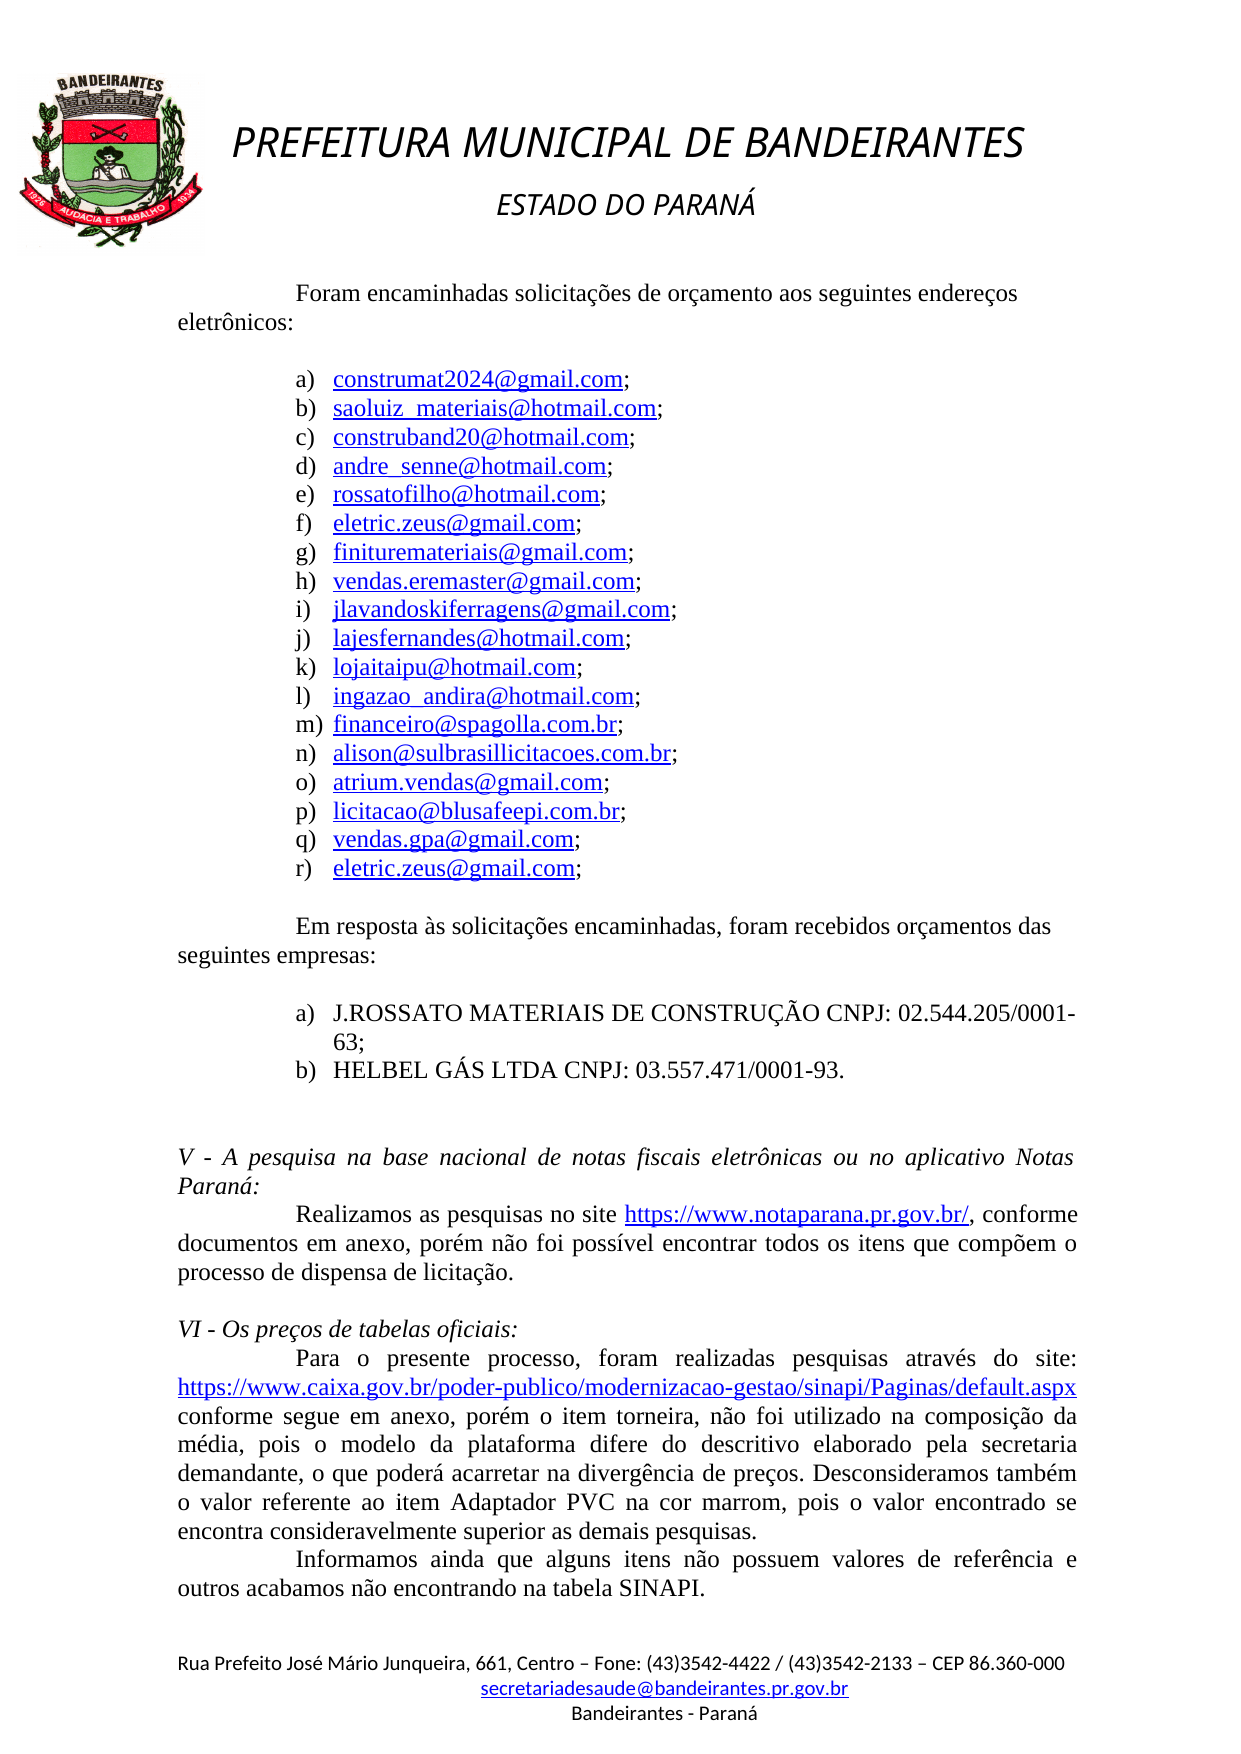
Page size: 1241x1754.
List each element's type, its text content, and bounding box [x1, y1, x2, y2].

list eletric.zeus@gmail.com; [295, 853, 1078, 882]
text Foram encaminhadas solicitações de orçamento aos seguintes endereços eletrônicos: [177, 278, 1078, 335]
list construmat2024@gmail.com; [295, 364, 1078, 393]
list J.ROSSATO MATERIAIS DE CONSTRUÇÃO CNPJ: 02.544.205/0001-63; [295, 998, 1078, 1055]
list jlavandoskiferragens@gmail.com; [295, 594, 1078, 623]
text Para o presente processo, foram realizadas pesquisas através do site: https://www.caixa.gov.br/poder-publico/modernizacao-gestao/sinapi/Paginas/default.aspx conforme segue em anexo, porém o item torneira, não foi utilizado na composição da média, pois o modelo da plataforma difere do descritivo elaborado pela secretaria demandante, o que poderá acarretar na divergência de preços. Desconsideramos também o valor referente ao item Adaptador PVC na cor marrom, pois o valor encontrado se encontra consideravelmente superior as demais pesquisas. [177, 1343, 1078, 1544]
list eletric.zeus@gmail.com; [295, 508, 1078, 537]
list vendas.gpa@gmail.com; [295, 824, 1078, 853]
list saoluiz_materiais@hotmail.com; [295, 393, 1078, 422]
list rossatofilho@hotmail.com; [295, 479, 1078, 508]
text Realizamos as pesquisas no site https://www.notaparana.pr.gov.br/, conforme documentos em anexo, porém não foi possível encontrar todos os itens que compõem o processo de dispensa de licitação. [177, 1199, 1078, 1286]
list lajesfernandes@hotmail.com; [295, 623, 1078, 652]
text Informamos ainda que alguns itens não possuem valores de referência e outros acabamos não encontrando na tabela SINAPI. [177, 1544, 1078, 1602]
list HELBEL GÁS LTDA CNPJ: 03.557.471/0001-93. [295, 1055, 1078, 1084]
list atrium.vendas@gmail.com; [295, 767, 1078, 796]
picture [17, 73, 205, 256]
list alison@sulbrasillicitacoes.com.br; [295, 738, 1078, 767]
list construband20@hotmail.com; [295, 422, 1078, 451]
list lojaitaipu@hotmail.com; [295, 652, 1078, 681]
list licitacao@blusafeepi.com.br; [295, 796, 1078, 824]
list andre_senne@hotmail.com; [295, 451, 1078, 479]
text VI - Os preços de tabelas oficiais: [177, 1314, 1078, 1343]
list vendas.eremaster@gmail.com; [295, 566, 1078, 594]
list finituremateriais@gmail.com; [295, 537, 1078, 566]
text Em resposta às solicitações encaminhadas, foram recebidos orçamentos das seguintes empresas: [177, 911, 1078, 969]
text V - A pesquisa na base nacional de notas fiscais eletrônicas ou no aplicativo Notas Paraná: [177, 1142, 1078, 1199]
list ingazao_andira@hotmail.com; [295, 681, 1078, 709]
list financeiro@spagolla.com.br; [295, 709, 1078, 738]
